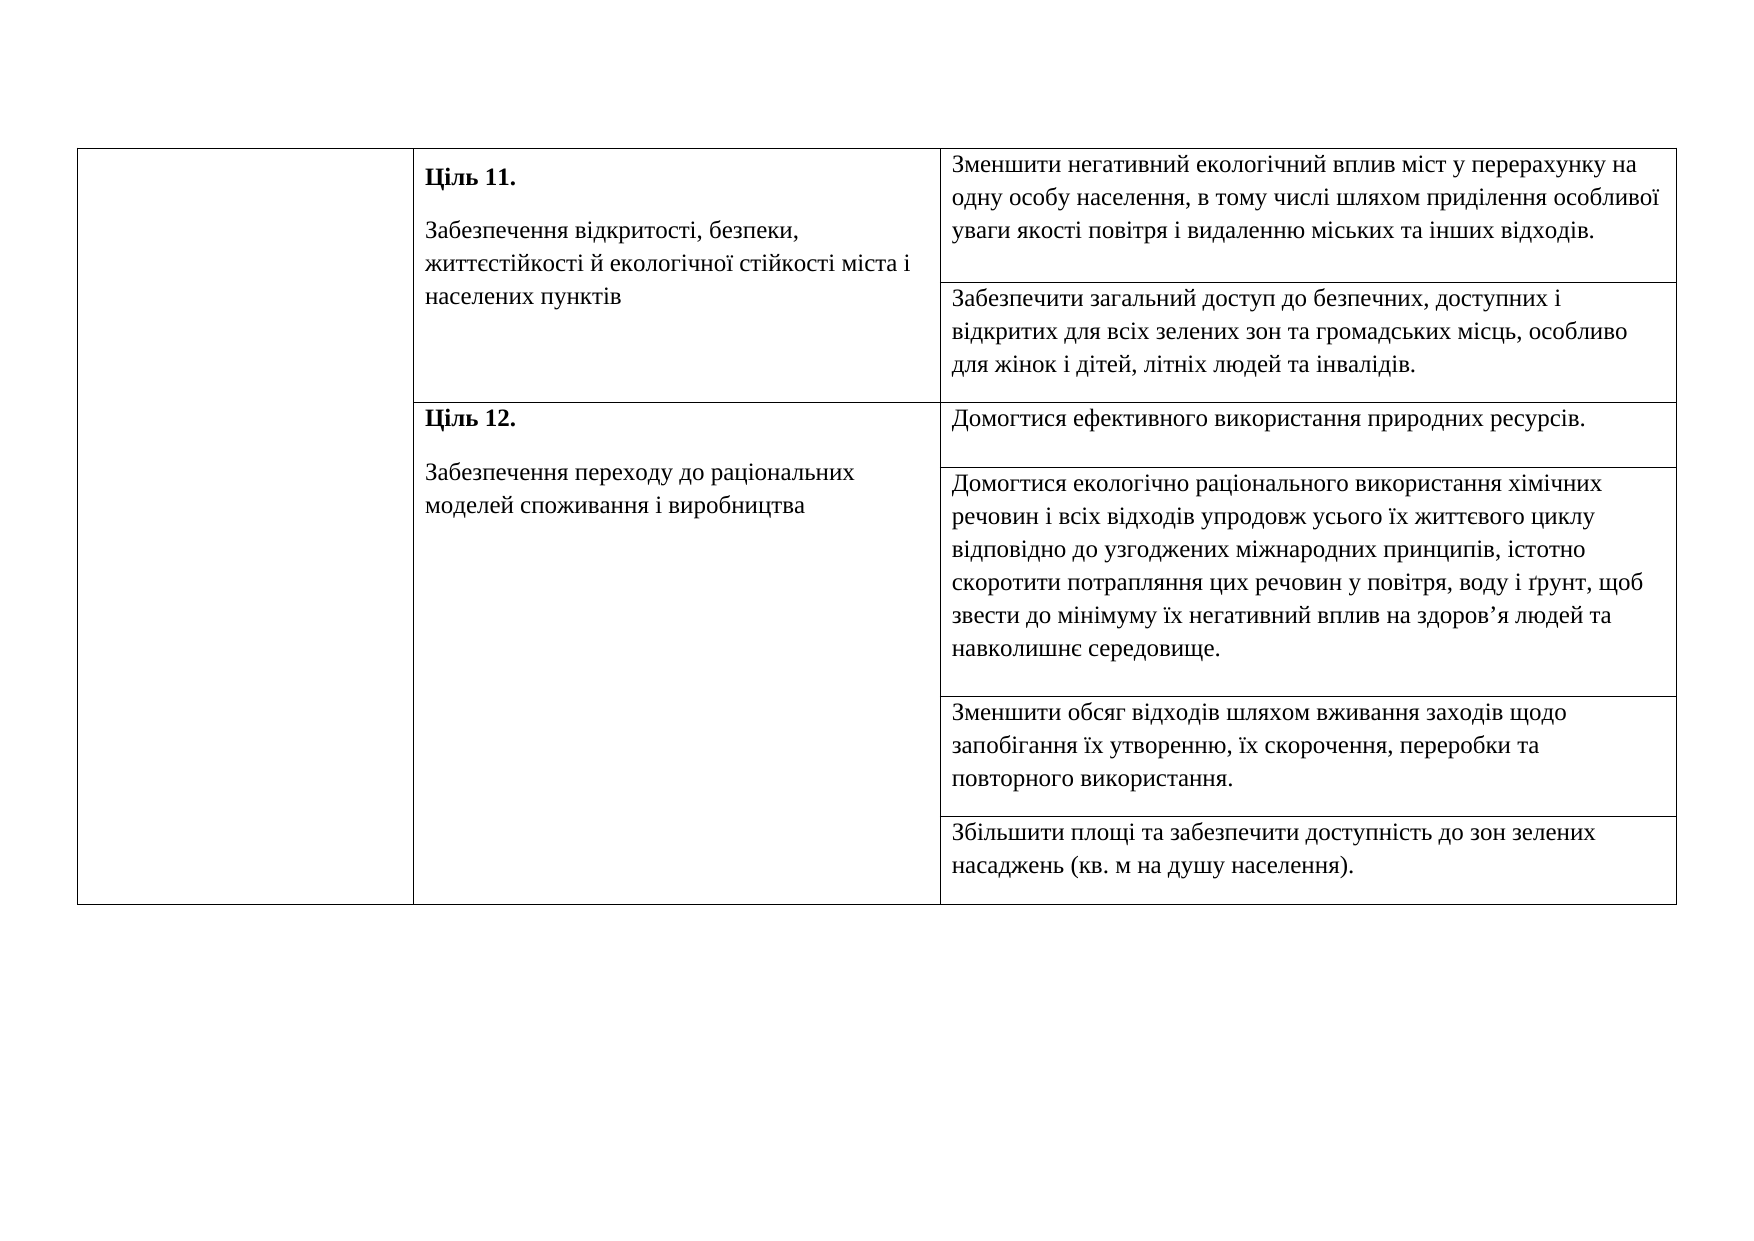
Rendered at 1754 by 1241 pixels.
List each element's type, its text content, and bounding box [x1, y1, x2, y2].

table_cell Ціль 11. Забезпечення відкритості, безпеки, життєстійкості й екологічної стійкості міста і населених пунктів [414, 149, 940, 402]
table_cell Домогтися ефективного використання природних ресурсів. [941, 403, 1676, 467]
table_cell Забезпечити загальний доступ до безпечних, доступних і відкритих для всіх зелених зон та громадських місць, особливо для жінок і дітей, літніх людей та інвалідів. [941, 283, 1676, 402]
table_cell Зменшити обсяг відходів шляхом вживання заходів щодо запобігання їх утворенню, їх скорочення, переробки та повторного використання. [941, 697, 1676, 816]
table_cell Домогтися екологічно раціонального використання хімічних речовин і всіх відходів упродовж усього їх життєвого циклу відповідно до узгоджених міжнародних принципів, істотно скоротити потрапляння цих речовин у повітря, воду і ґрунт, щоб звести до мінімуму їх негативний вплив на здоров’я людей та навколишнє середовище. [941, 468, 1676, 696]
table_cell Ціль 12. Забезпечення переходу до раціональних моделей споживання і виробництва [414, 403, 940, 904]
table_cell Зменшити негативний екологічний вплив міст у перерахунку на одну особу населення, в тому числі шляхом приділення особливої уваги якості повітря і видаленню міських та інших відходів. [941, 149, 1676, 282]
table_cell Збільшити площі та забезпечити доступність до зон зелених насаджень (кв. м на душу населення). [941, 817, 1676, 904]
